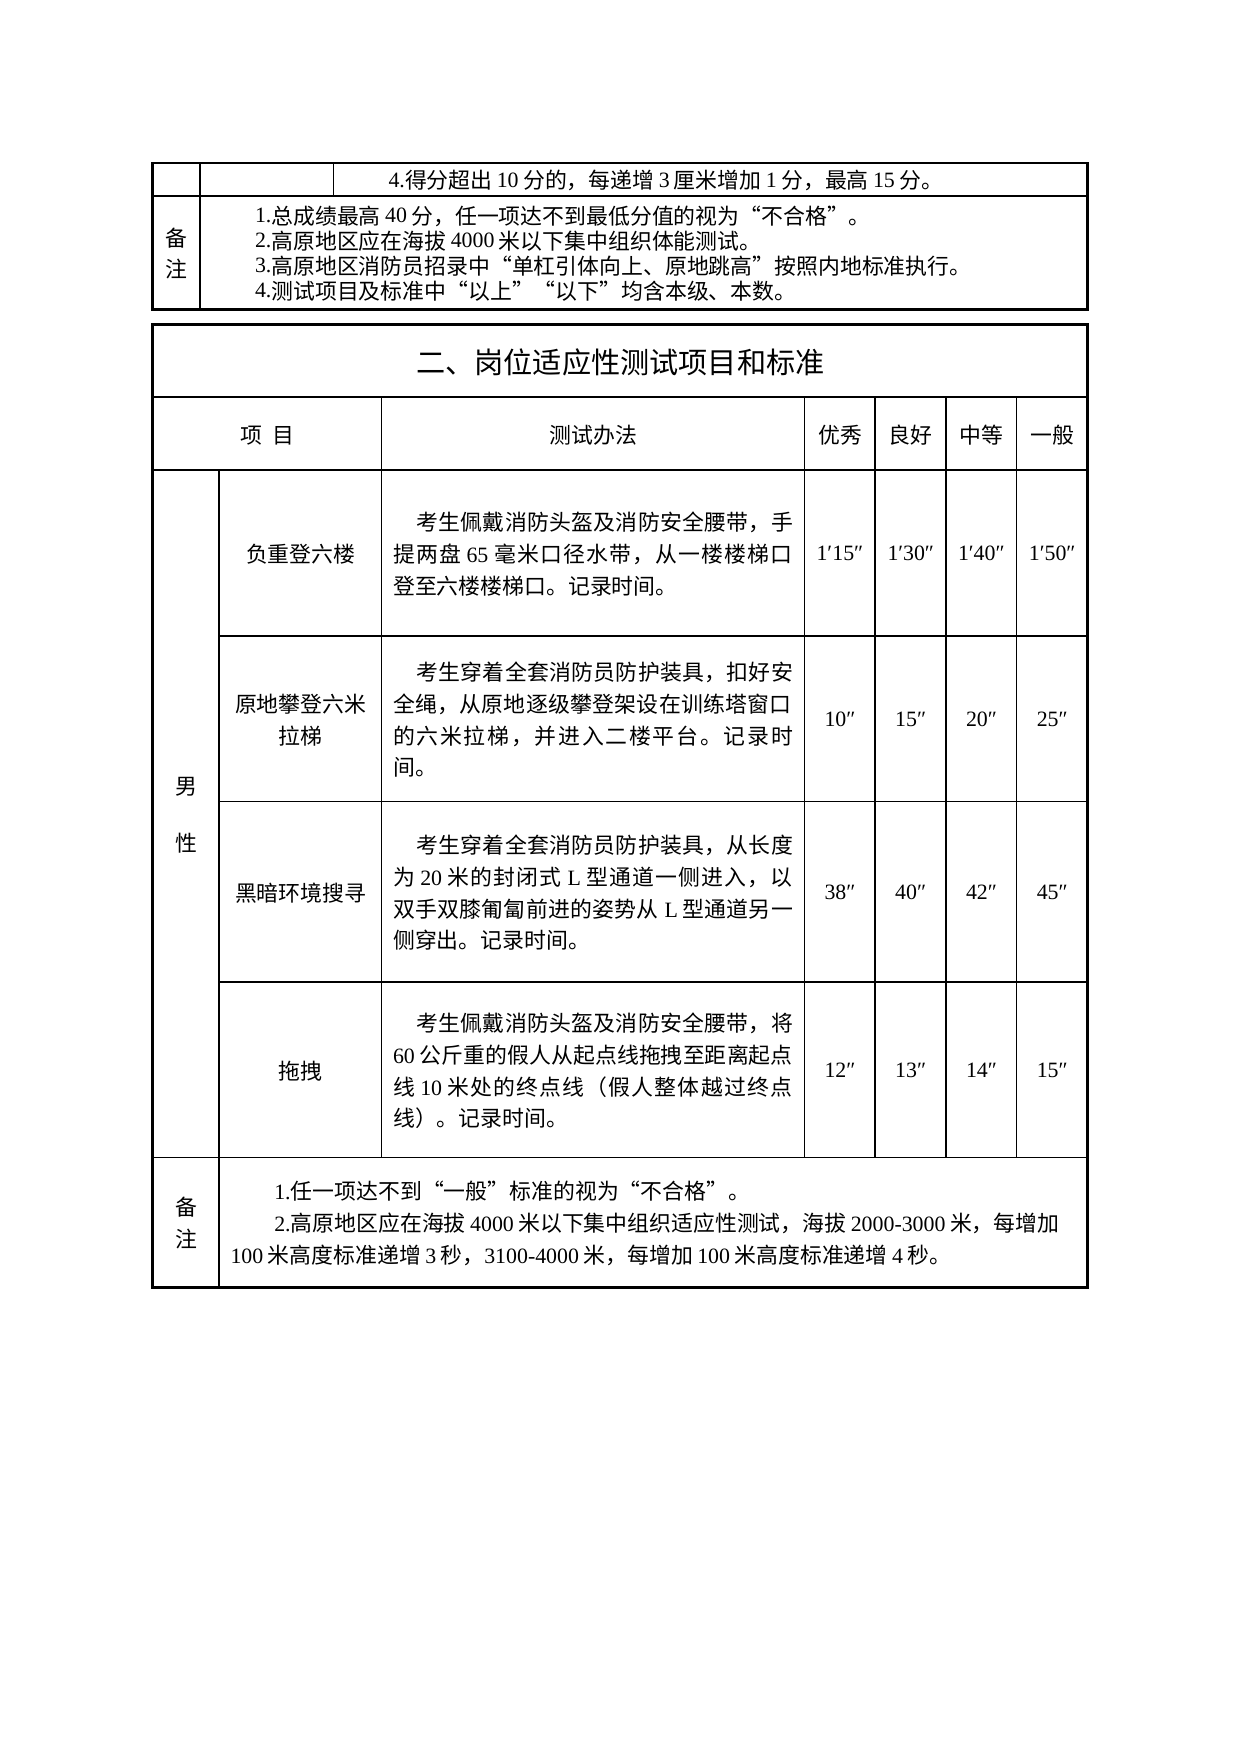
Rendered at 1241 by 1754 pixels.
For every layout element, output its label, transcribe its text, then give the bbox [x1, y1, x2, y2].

table_cell 原地攀登六米拉梯 [220, 637, 381, 801]
table_cell 1.任一项达不到“一般”标准的视为“不合格”。 2.高原地区应在海拔4000米以下集中组织适应性测试，海拔2000-3000米，每增加100米高度标准递增3秒，3100-4000米，每增加100米高度标准递增4秒。 [220, 1158, 1086, 1286]
table_cell 黑暗环境搜寻 [220, 802, 381, 981]
table_cell 10″ [805, 637, 874, 801]
table_cell 男 性 [154, 471, 218, 1156]
table_cell 1′50″ [1017, 471, 1086, 635]
table_cell 1.总成绩最高40分，任一项达不到最低分值的视为“不合格”。 2.高原地区应在海拔4000米以下集中组织体能测试。 3.高原地区消防员招录中“单杠引体向上、原地跳高”按照内地标准执行。 4.测试项目及标准中“以上”“以下”均含本级、本数。 [201, 197, 1086, 308]
table_cell 负重登六楼 [220, 471, 381, 635]
table_cell 考生佩戴消防头盔及消防安全腰带，手提两盘65毫米口径水带，从一楼楼梯口登至六楼楼梯口。记录时间。 [382, 471, 804, 635]
table_cell 1′30″ [876, 471, 945, 635]
table_cell 1′15″ [805, 471, 874, 635]
table_cell 考生佩戴消防头盔及消防安全腰带，将60公斤重的假人从起点线拖拽至距离起点线10米处的终点线（假人整体越过终点线）。记录时间。 [382, 983, 804, 1156]
table_cell 14″ [947, 983, 1016, 1156]
table_cell 中等 [947, 398, 1016, 469]
table_cell 12″ [805, 983, 874, 1156]
table_cell 1′40″ [947, 471, 1016, 635]
table_cell 测试办法 [382, 398, 804, 469]
table_cell 考生穿着全套消防员防护装具，从长度为20米的封闭式L型通道一侧进入，以双手双膝匍匐前进的姿势从L型通道另一侧穿出。记录时间。 [382, 802, 804, 981]
table_cell 13″ [876, 983, 945, 1156]
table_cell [334, 164, 1086, 195]
table_cell 40″ [876, 802, 945, 981]
table_cell 备 注 [154, 197, 199, 308]
table_cell 38″ [805, 802, 874, 981]
table_cell 20″ [947, 637, 1016, 801]
table_cell 15″ [876, 637, 945, 801]
table_cell 项 目 [154, 398, 381, 469]
table_header 二、岗位适应性测试项目和标准 [154, 326, 1086, 396]
table_cell 拖拽 [220, 983, 381, 1156]
table_cell 备 注 [154, 1158, 218, 1286]
table_cell 25″ [1017, 637, 1086, 801]
table_cell 一般 [1017, 398, 1086, 469]
table_cell 考生穿着全套消防员防护装具，扣好安全绳，从原地逐级攀登架设在训练塔窗口的六米拉梯，并进入二楼平台。记录时间。 [382, 637, 804, 801]
table_cell 良好 [876, 398, 945, 469]
table_cell 42″ [947, 802, 1016, 981]
table_cell 优秀 [805, 398, 874, 469]
table_cell 45″ [1017, 802, 1086, 981]
table_cell 15″ [1017, 983, 1086, 1156]
